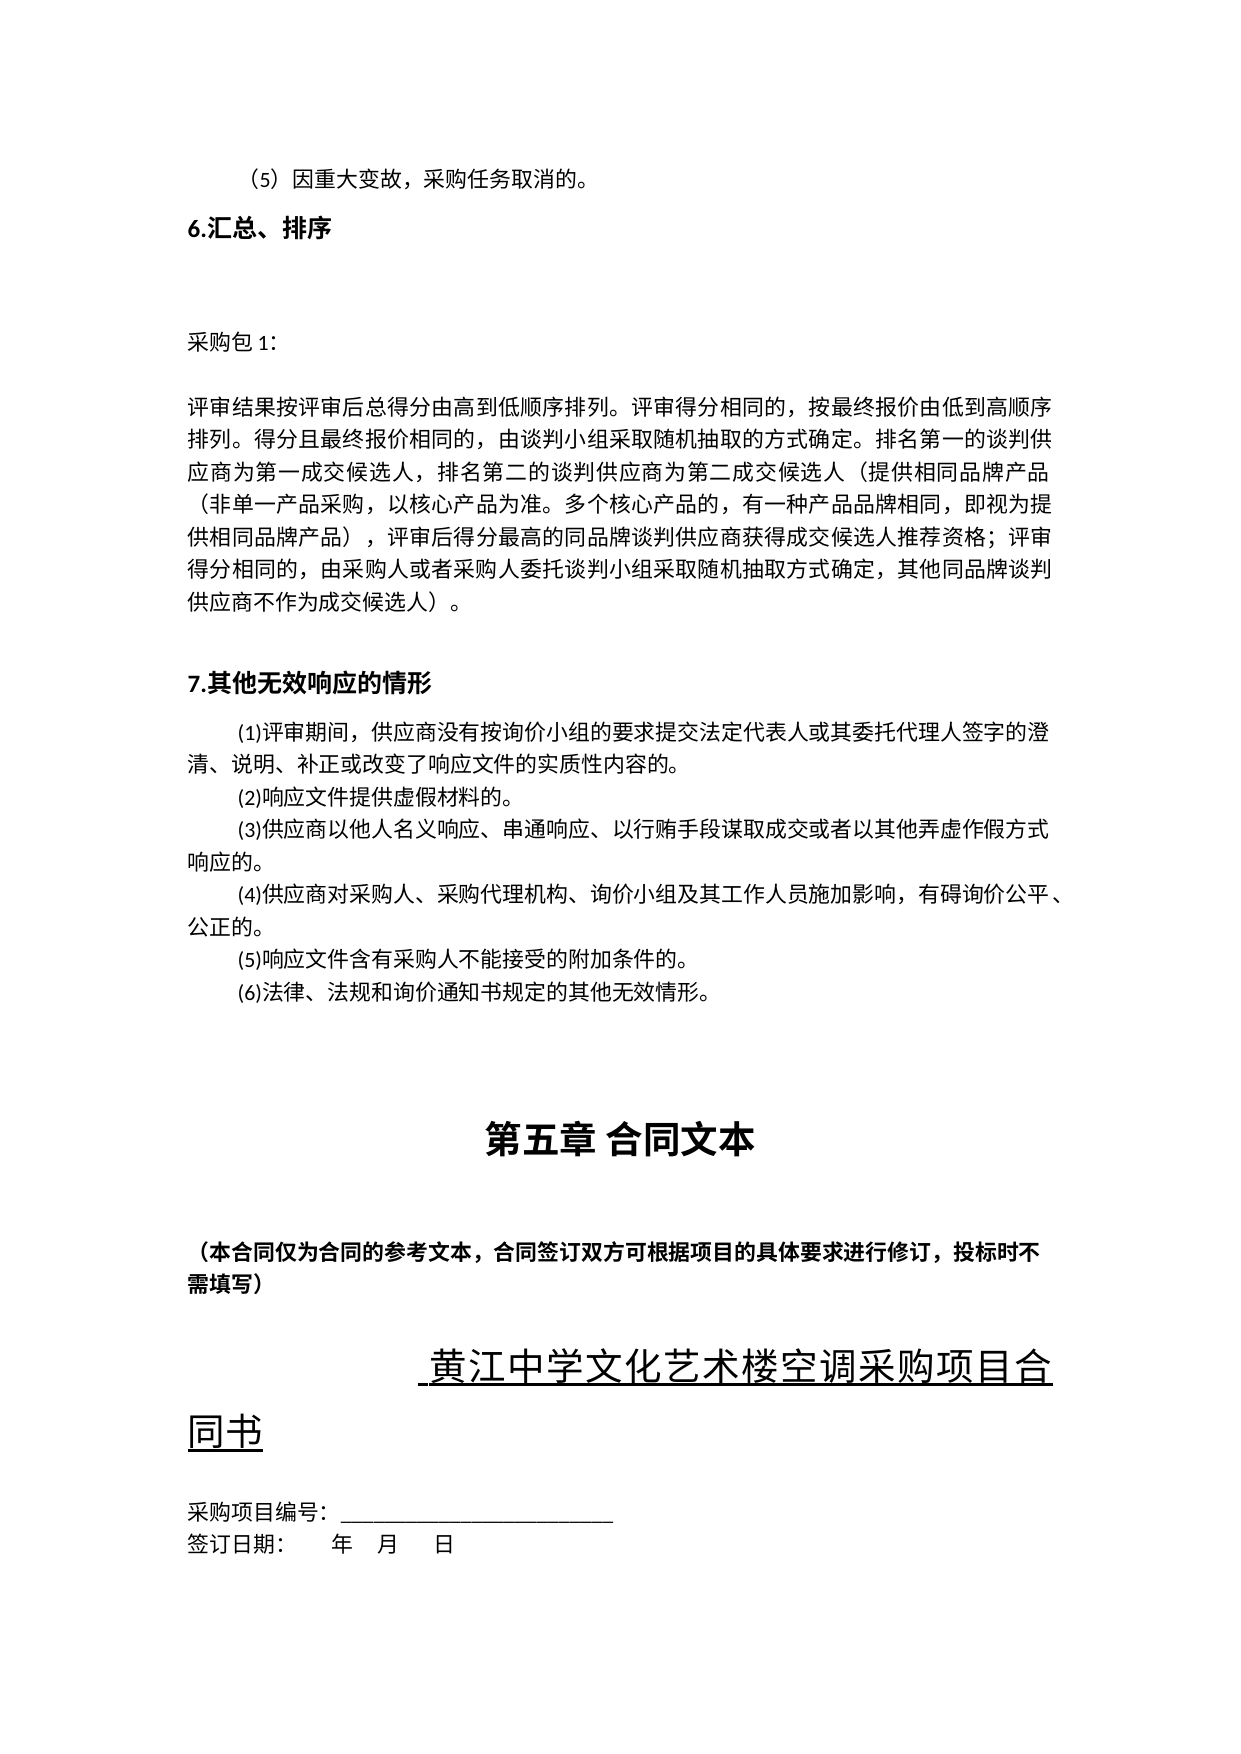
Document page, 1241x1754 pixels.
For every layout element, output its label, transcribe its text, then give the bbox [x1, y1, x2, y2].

text 评审结果按评审后总得分由高到低顺序排列。评审得分相同的，按最终报价由低到高顺序排列。得分且最终报价相同的，由谈判小组采取随机抽取的方式确定。排名第一的谈判供应商为第一成交候选人，排名第二的谈判供应商为第二成交候选人（提供相同品牌产品（非单一产品采购，以核心产品为准。多个核心产品的，有一种产品品牌相同，即视为提供相同品牌产品），评审后得分最高的同品牌谈判供应商获得成交候选人推荐资格；评审得分相同的，由采购人或者采购人委托谈判小组采取随机抽取方式确定，其他同品牌谈判供应商不作为成交候选人）。 [187, 389, 1053, 617]
text （本合同仅为合同的参考文本，合同签订双方可根据项目的具体要求进行修订，投标时不需填写） [187, 1234, 1053, 1299]
text 黄江中学文化艺术楼空调采购项目合同书 [187, 1332, 1053, 1462]
text （5）因重大变故，采购任务取消的。 [187, 162, 1053, 194]
text (1)评审期间，供应商没有按询价小组的要求提交法定代表人或其委托代理人签字的澄清、说明、补正或改变了响应文件的实质性内容的。 [187, 714, 1053, 779]
text (3)供应商以他人名义响应、串通响应、以行贿手段谋取成交或者以其他弄虚作假方式响应的。 [187, 812, 1053, 877]
text 7.其他无效响应的情形 [187, 649, 1053, 714]
text (4)供应商对采购人、采购代理机构、询价小组及其工作人员施加影响，有碍询价公平、公正的。 [187, 877, 1053, 942]
text 第五章 合同文本 [187, 1104, 1053, 1169]
text (6)法律、法规和询价通知书规定的其他无效情形。 [187, 974, 1053, 1007]
text 签订日期： 年 月 日 [187, 1527, 1053, 1559]
text (2)响应文件提供虚假材料的。 [187, 779, 1053, 812]
text 采购包1： [187, 324, 1053, 357]
text 采购项目编号：_________________________ [187, 1494, 1053, 1527]
text 6.汇总、排序 [187, 194, 1053, 259]
text (5)响应文件含有采购人不能接受的附加条件的。 [187, 942, 1053, 974]
